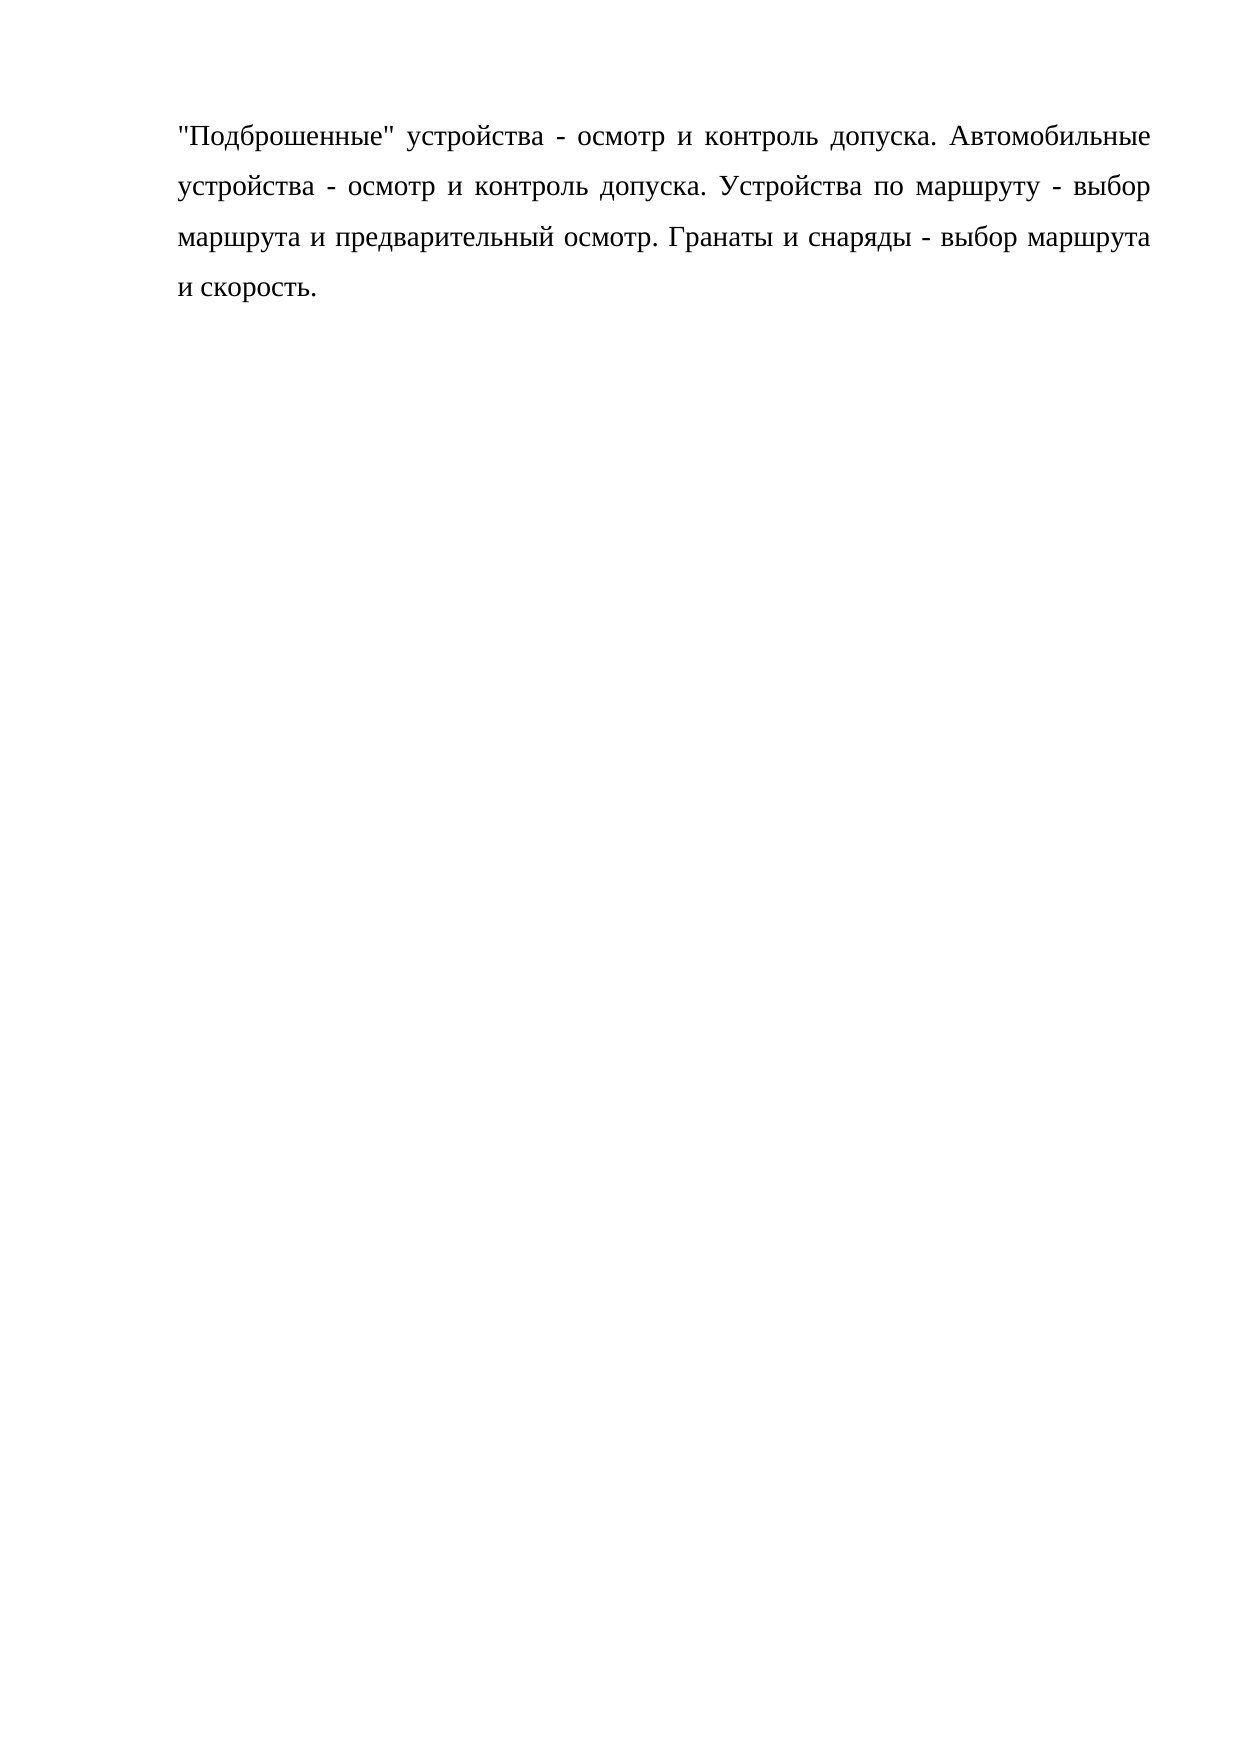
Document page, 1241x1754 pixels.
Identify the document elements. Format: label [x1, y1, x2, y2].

text [177, 118, 1152, 303]
